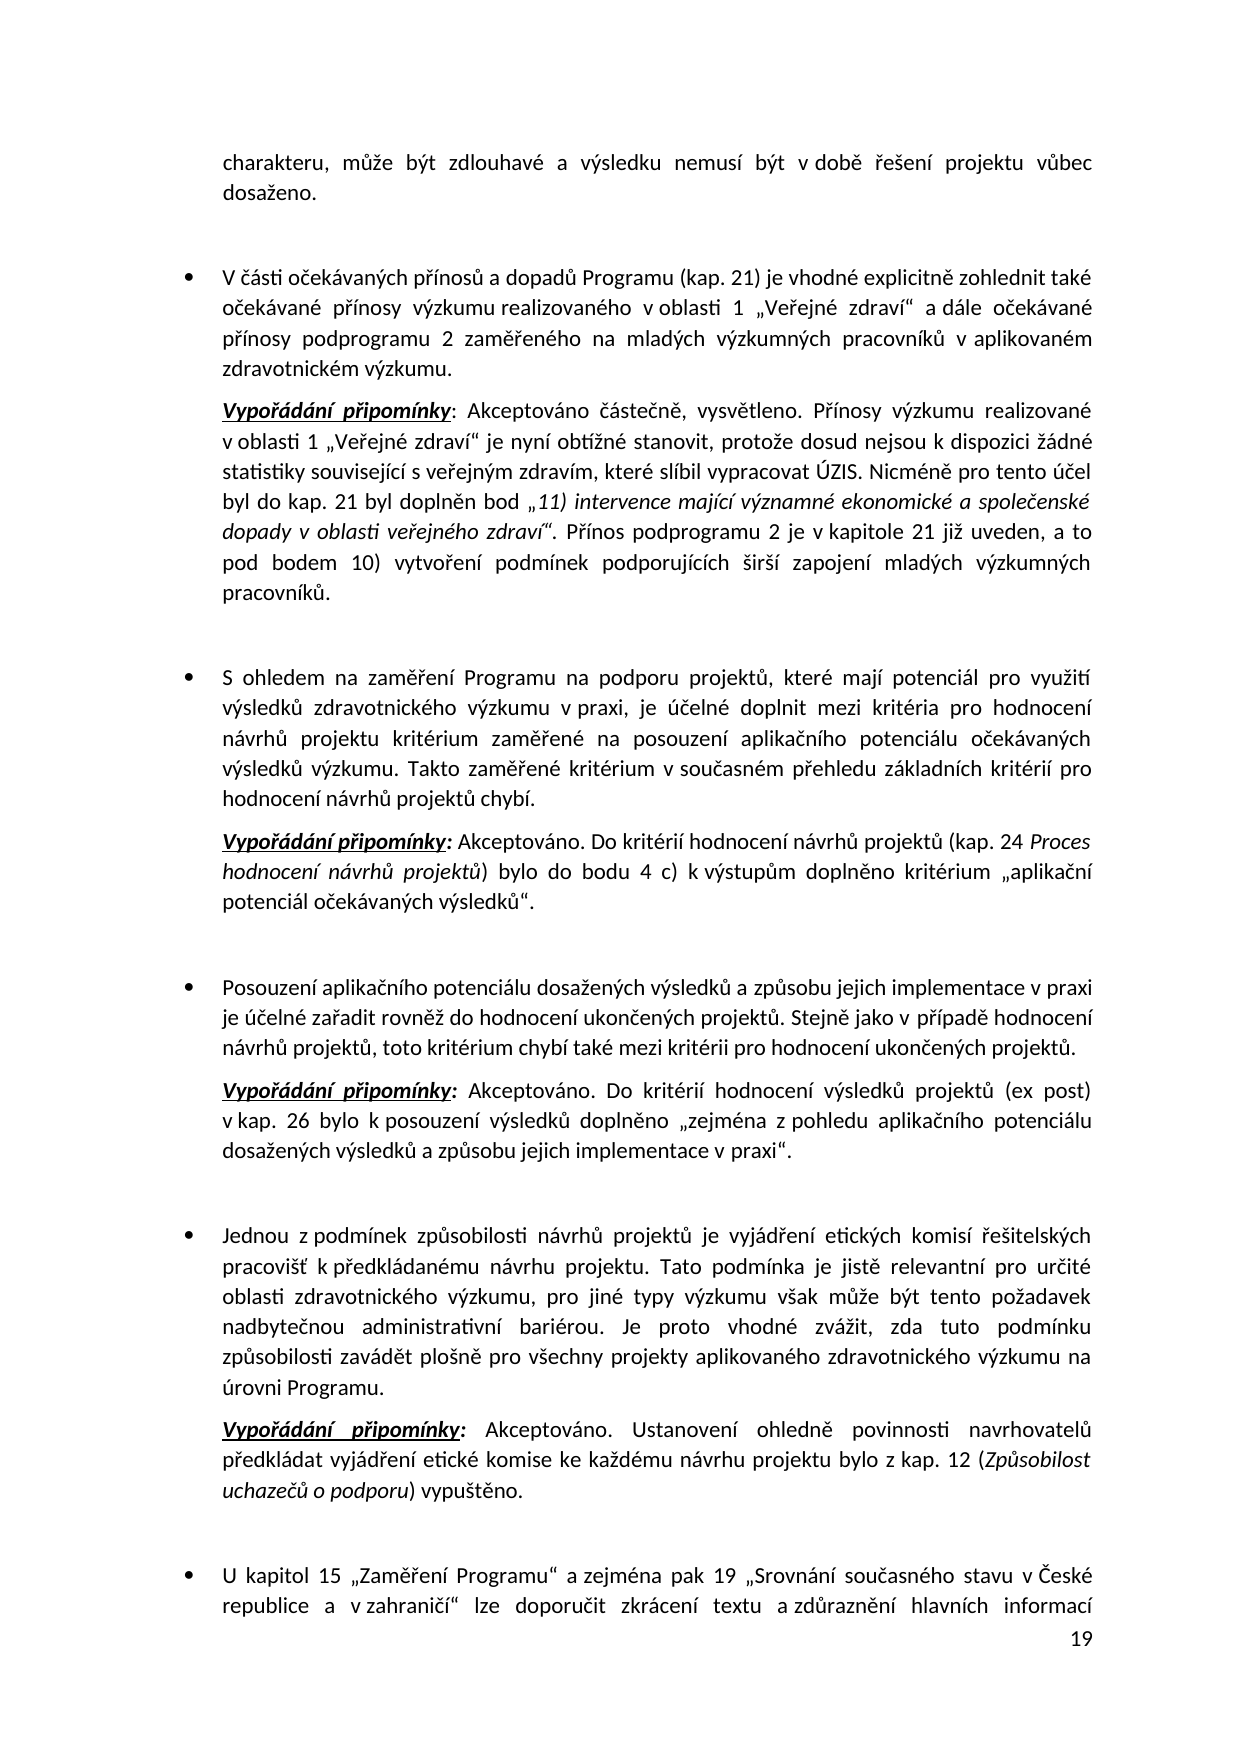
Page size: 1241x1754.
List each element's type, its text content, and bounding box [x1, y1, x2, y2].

list Vypořádání připomínky: Akceptováno. Do kritérií hodnocení návrhů projektů (kap. 24 Proces hodnocení návrhů projektů) bylo do bodu 4 c) k výstupům doplněno kritérium „aplikační potenciál očekávaných výsledků“. [222, 827, 1093, 915]
list V části očekávaných přínosů a dopadů Programu (kap. 21) je vhodné explicitně zohlednit také očekávané přínosy výzkumu realizovaného v oblasti 1 „Veřejné zdraví“ a dále očekávané přínosy podprogramu 2 zaměřeného na mladých výzkumných pracovníků v aplikovaném zdravotnickém výzkumu. [185, 263, 1093, 382]
list Jednou z podmínek způsobilosti návrhů projektů je vyjádření etických komisí řešitelských pracovišť k předkládanému návrhu projektu. Tato podmínka je jistě relevantní pro určité oblasti zdravotnického výzkumu, pro jiné typy výzkumu však může být tento požadavek nadbytečnou administrativní bariérou. Je proto vhodné zvážit, zda tuto podmínku způsobilosti zavádět plošně pro všechny projekty aplikovaného zdravotnického výzkumu na úrovni Programu. [185, 1222, 1093, 1401]
list Vypořádání připomínky: Akceptováno částečně, vysvětleno. Přínosy výzkumu realizované v oblasti 1 „Veřejné zdraví“ je nyní obtížné stanovit, protože dosud nejsou k dispozici žádné statistiky související s veřejným zdravím, které slíbil vypracovat ÚZIS. Nicméně pro tento účel byl do kap. 21 byl doplněn bod „11) intervence mající významné ekonomické a společenské dopady v oblasti veřejného zdraví“. Přínos podprogramu 2 je v kapitole 21 již uveden, a to pod bodem 10) vytvoření podmínek podporujících širší zapojení mladých výzkumných pracovníků. [222, 397, 1093, 606]
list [223, 148, 1093, 206]
list Vypořádání připomínky: Akceptováno. Do kritérií hodnocení výsledků projektů (ex post) v kap. 26 bylo k posouzení výsledků doplněno „zejména z pohledu aplikačního potenciálu dosažených výsledků a způsobu jejich implementace v praxi“. [222, 1076, 1093, 1164]
list S ohledem na zaměření Programu na podporu projektů, které mají potenciál pro využití výsledků zdravotnického výzkumu v praxi, je účelné doplnit mezi kritéria pro hodnocení návrhů projektu kritérium zaměřené na posouzení aplikačního potenciálu očekávaných výsledků výzkumu. Takto zaměřené kritérium v současném přehledu základních kritérií pro hodnocení návrhů projektů chybí. [185, 663, 1093, 812]
list Posouzení aplikačního potenciálu dosažených výsledků a způsobu jejich implementace v praxi je účelné zařadit rovněž do hodnocení ukončených projektů. Stejně jako v případě hodnocení návrhů projektů, toto kritérium chybí také mezi kritérii pro hodnocení ukončených projektů. [185, 973, 1093, 1061]
list Vypořádání připomínky: Akceptováno. Ustanovení ohledně povinnosti navrhovatelů předkládat vyjádření etické komise ke každému návrhu projektu bylo z kap. 12 (Způsobilost uchazečů o podporu) vypuštěno. [222, 1415, 1093, 1504]
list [185, 1561, 1093, 1619]
